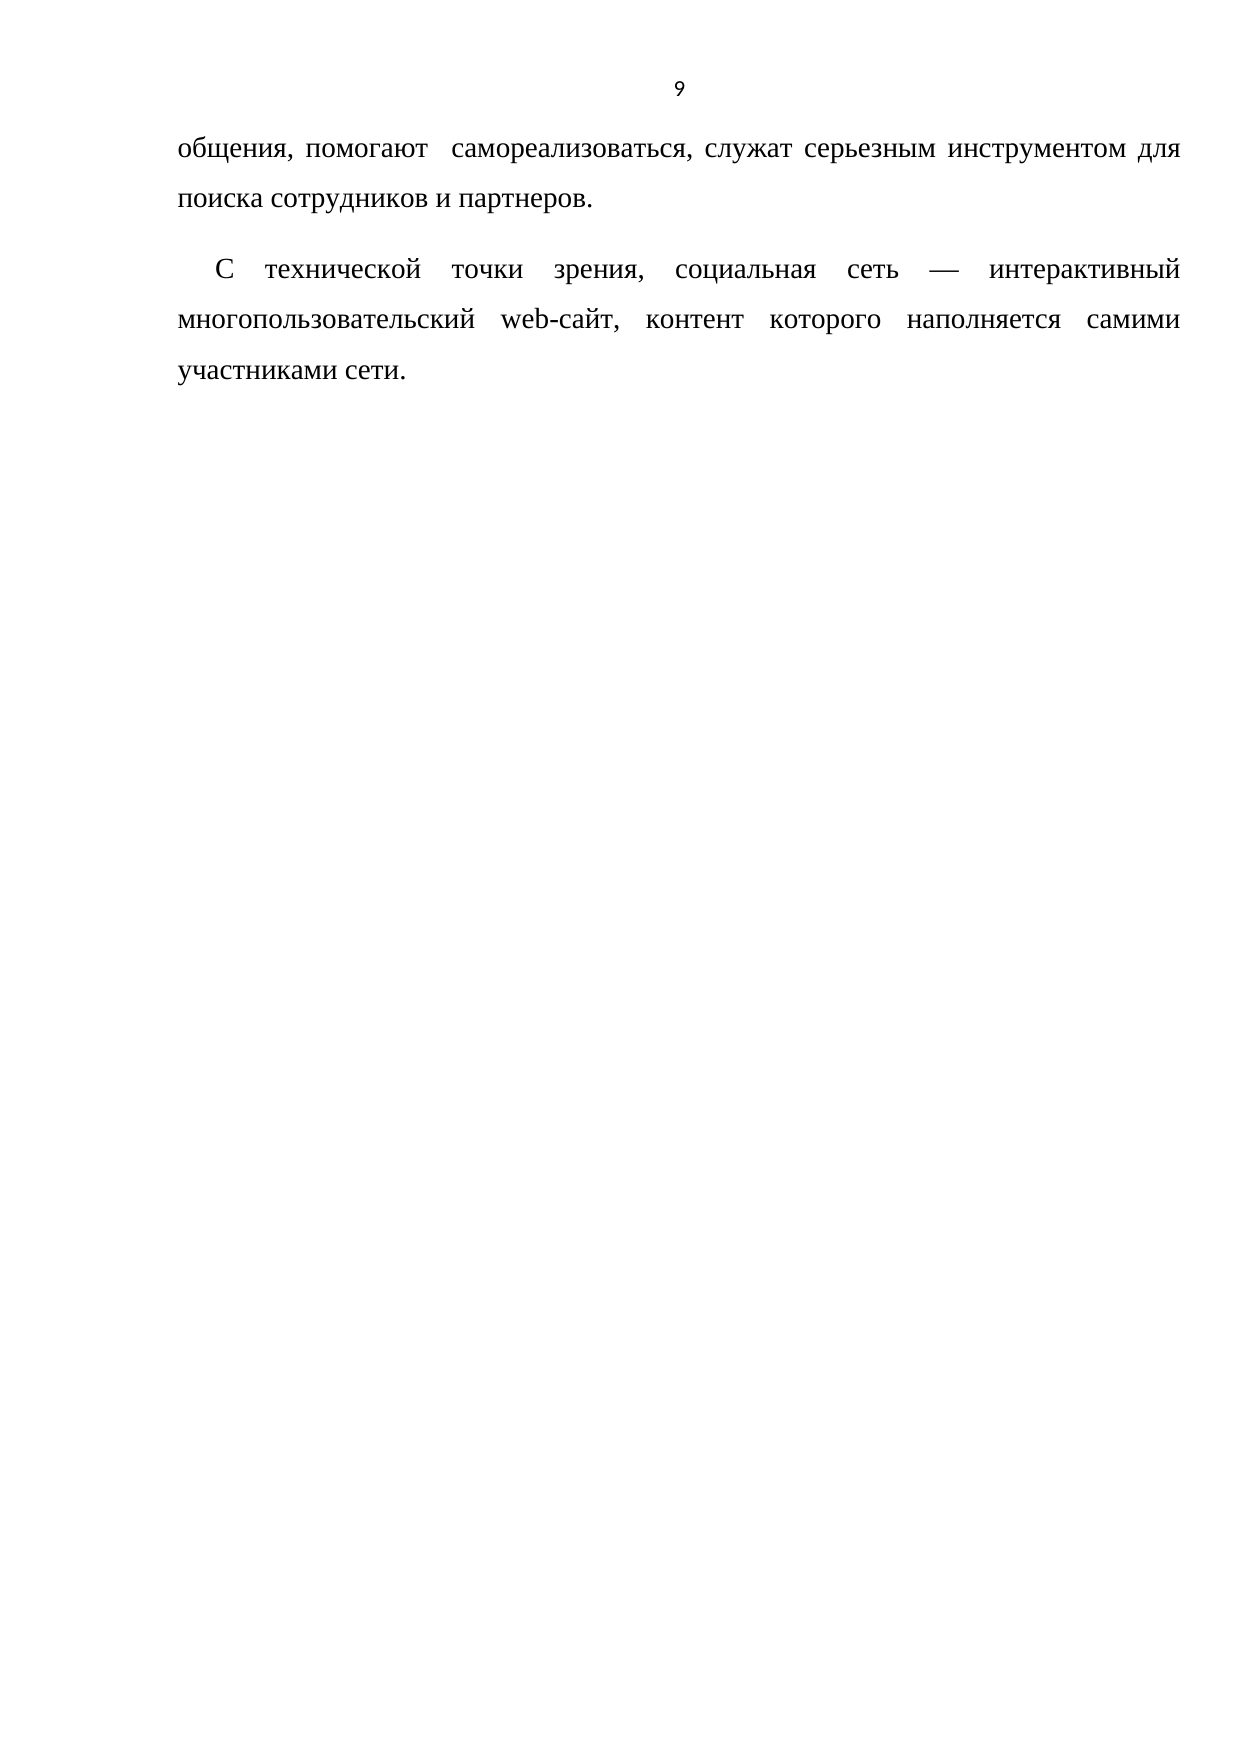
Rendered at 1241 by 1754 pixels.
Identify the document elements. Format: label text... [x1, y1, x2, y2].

text С технической точки зрения, социальная сеть — интерактивный многопользовательский web-сайт, контент которого наполняется самими участниками сети. [177, 251, 1181, 386]
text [177, 130, 1181, 214]
